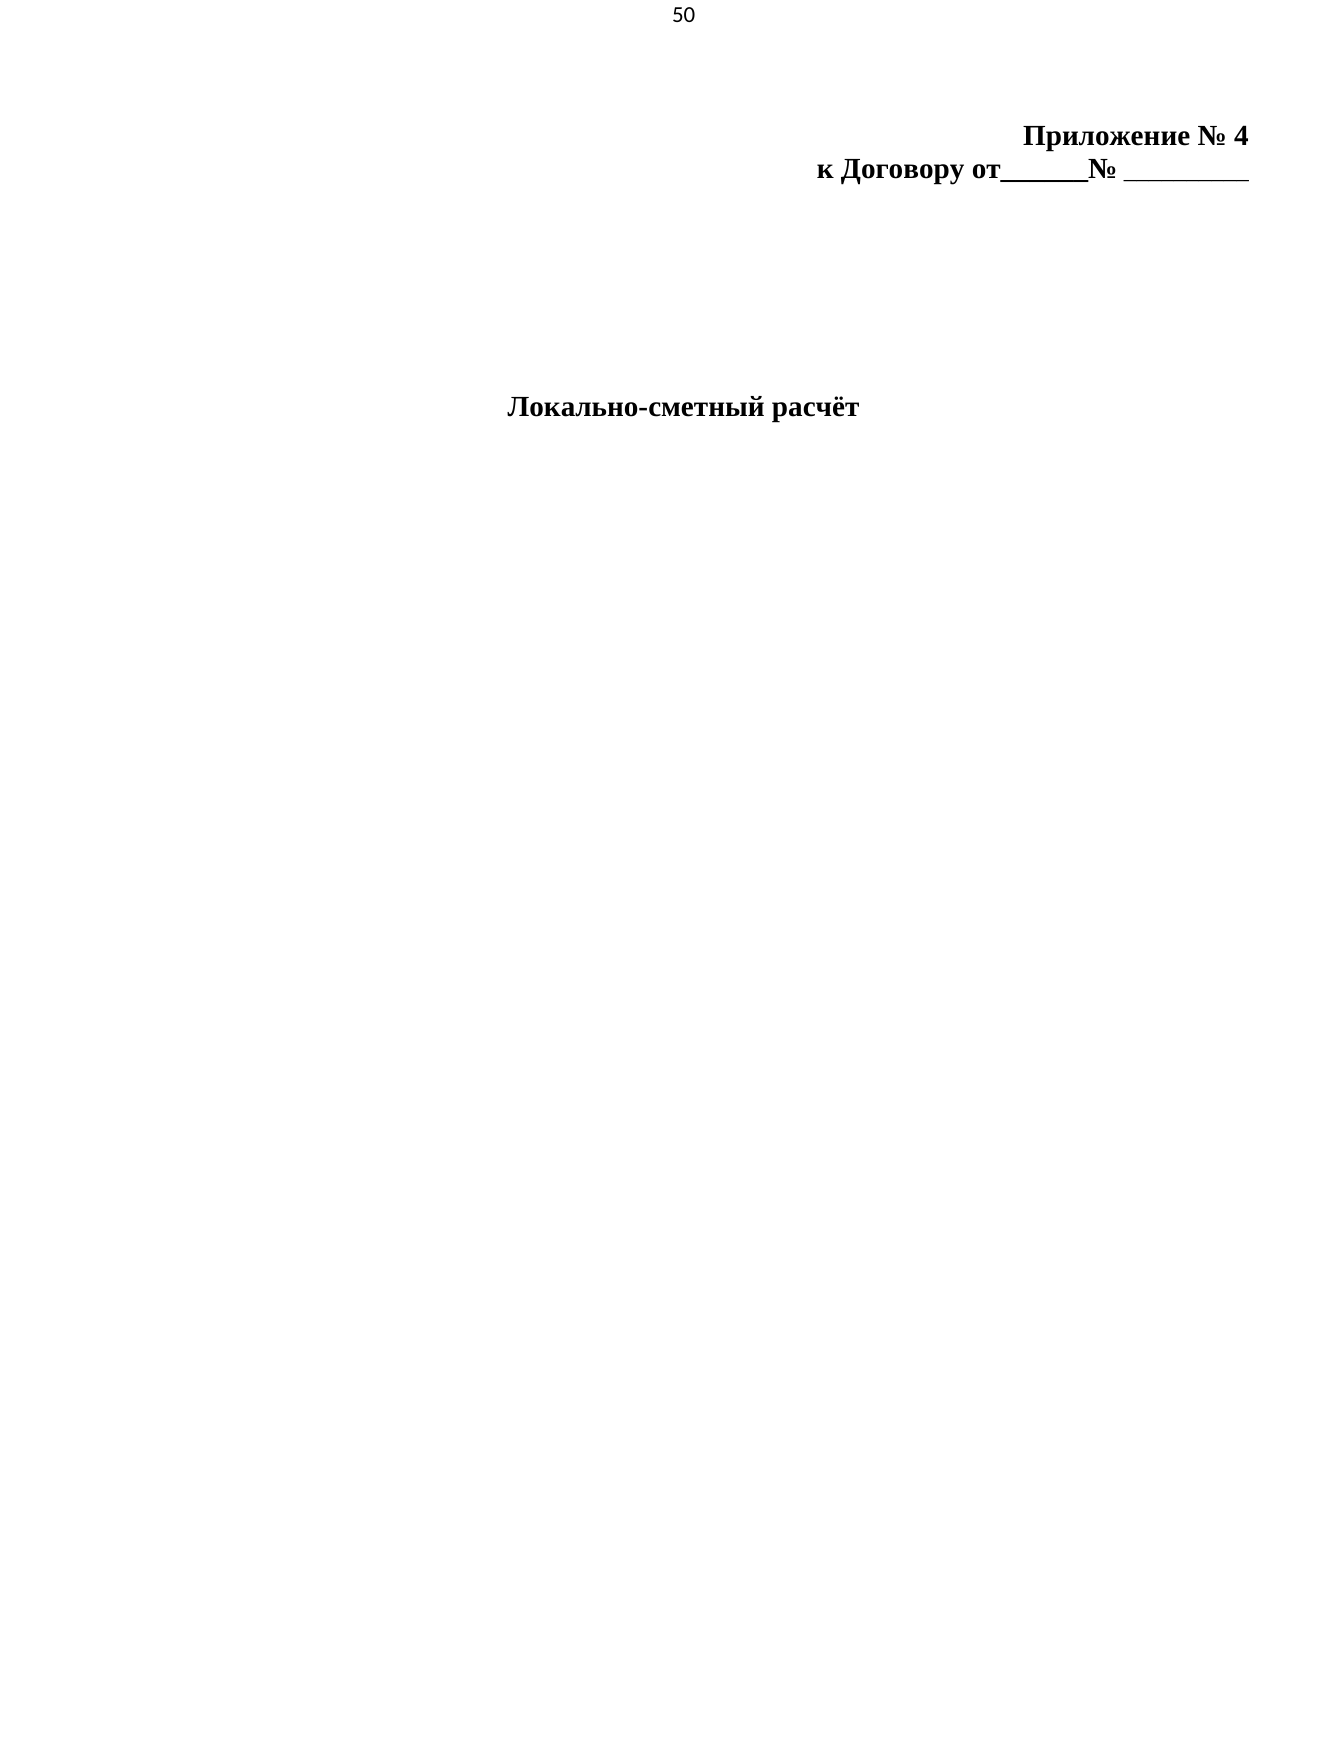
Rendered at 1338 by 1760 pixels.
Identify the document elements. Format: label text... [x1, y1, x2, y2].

text Локально-сметный расчёт [118, 393, 1248, 422]
text к Договору от______№ __________ [118, 152, 1248, 186]
text Приложение № 4 [118, 118, 1248, 152]
